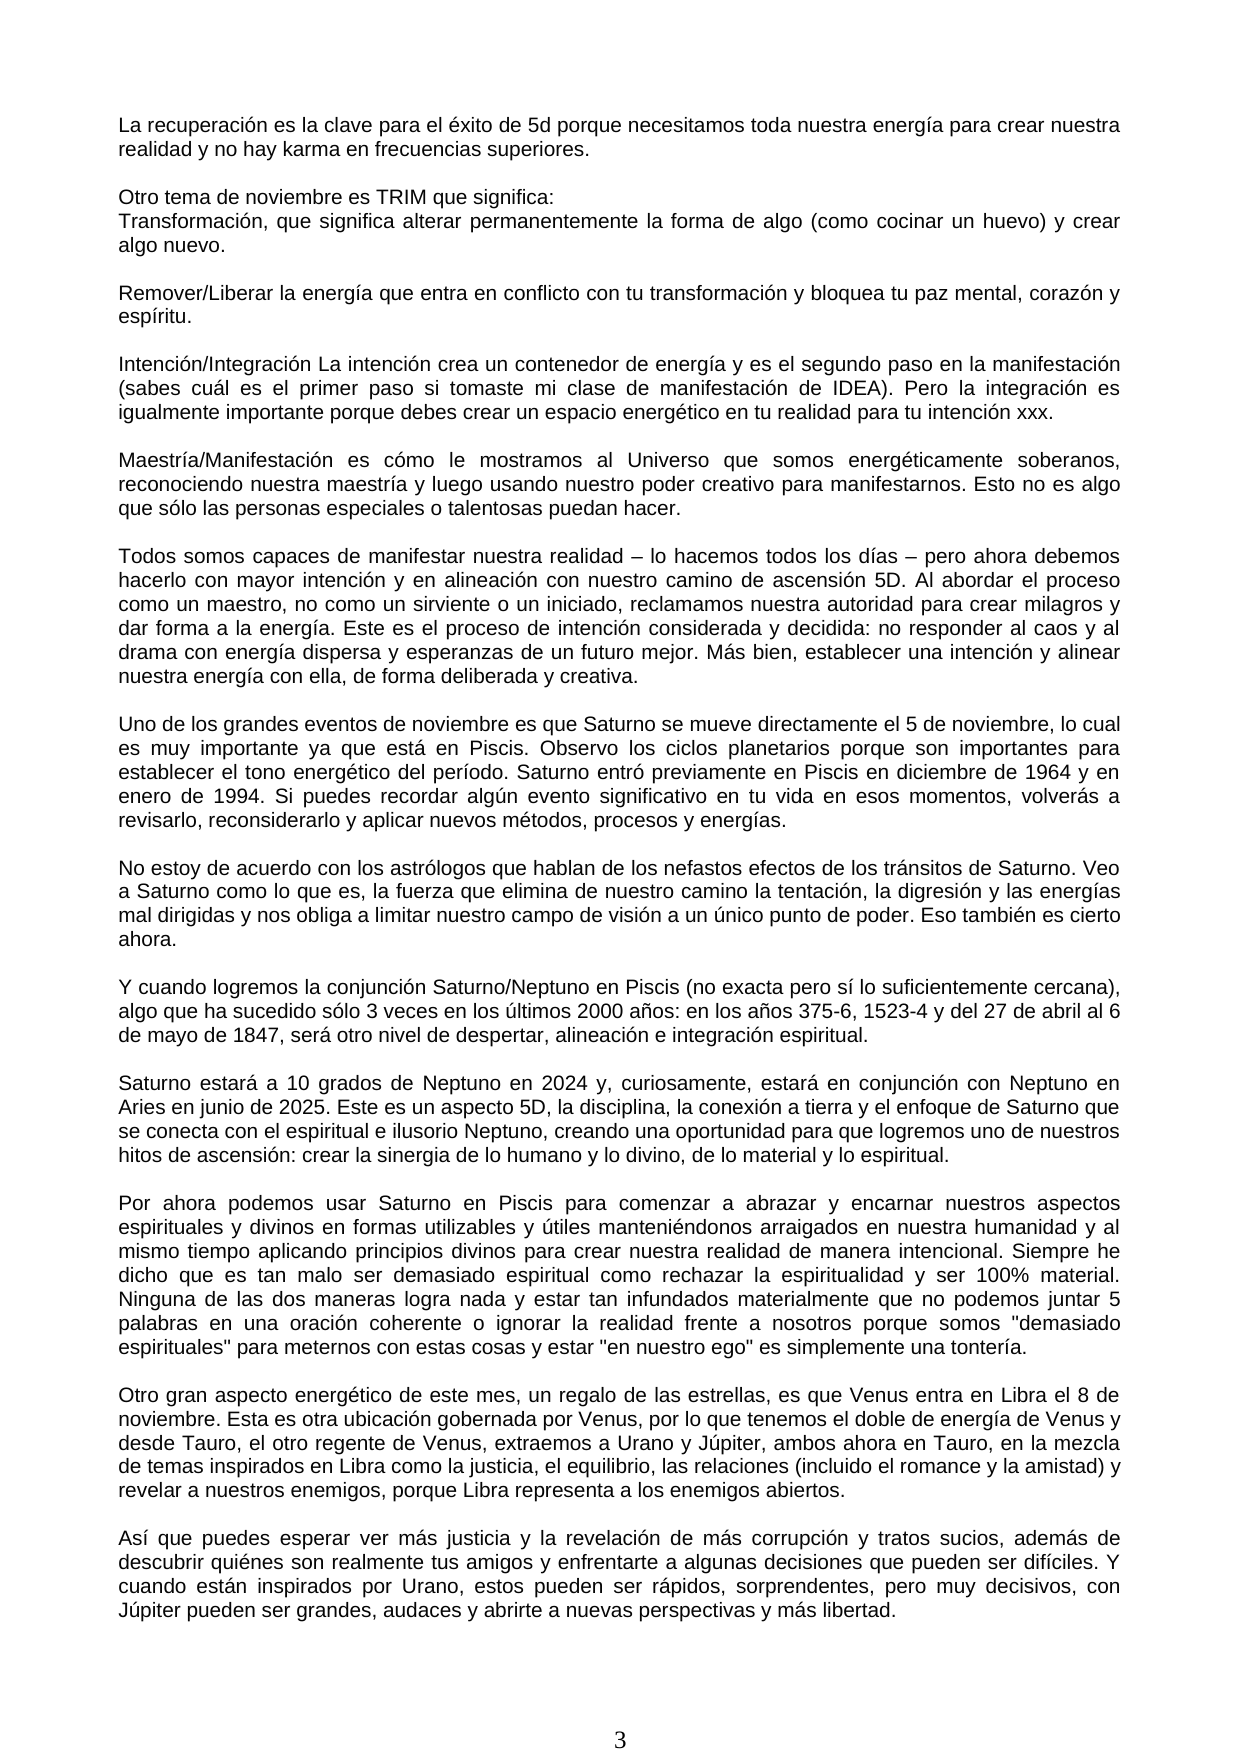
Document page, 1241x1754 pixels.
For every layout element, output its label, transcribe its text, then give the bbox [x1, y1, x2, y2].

text Otro gran aspecto energético de este mes, un regalo de las estrellas, es que Venus entra en Libra el 8 de noviembre. Esta es otra ubicación gobernada por Venus, por lo que tenemos el doble de energía de Venus y desde Tauro, el otro regente de Venus, extraemos a Urano y Júpiter, ambos ahora en Tauro, en la mezcla de temas inspirados en Libra como la justicia, el equilibrio, las relaciones (incluido el romance y la amistad) y revelar a nuestros enemigos, porque Libra representa a los enemigos abiertos. [118, 1382, 1122, 1502]
text La recuperación es la clave para el éxito de 5d porque necesitamos toda nuestra energía para crear nuestra realidad y no hay karma en frecuencias superiores. [118, 113, 1122, 161]
text Por ahora podemos usar Saturno en Piscis para comenzar a abrazar y encarnar nuestros aspectos espirituales y divinos en formas utilizables y útiles manteniéndonos arraigados en nuestra humanidad y al mismo tiempo aplicando principios divinos para crear nuestra realidad de manera intencional. Siempre he dicho que es tan malo ser demasiado espiritual como rechazar la espiritualidad y ser 100% material. Ninguna de las dos maneras logra nada y estar tan infundados materialmente que no podemos juntar 5 palabras en una oración coherente o ignorar la realidad frente a nosotros porque somos "demasiado espirituales" para meternos con estas cosas y estar "en nuestro ego" es simplemente una tontería. [118, 1191, 1122, 1358]
text Todos somos capaces de manifestar nuestra realidad – lo hacemos todos los días – pero ahora debemos hacerlo con mayor intención y en alineación con nuestro camino de ascensión 5D. Al abordar el proceso como un maestro, no como un sirviente o un iniciado, reclamamos nuestra autoridad para crear milagros y dar forma a la energía. Este es el proceso de intención considerada y decidida: no responder al caos y al drama con energía dispersa y esperanzas de un futuro mejor. Más bien, establecer una intención y alinear nuestra energía con ella, de forma deliberada y creativa. [118, 544, 1122, 688]
text Uno de los grandes eventos de noviembre es que Saturno se mueve directamente el 5 de noviembre, lo cual es muy importante ya que está en Piscis. Observo los ciclos planetarios porque son importantes para establecer el tono energético del período. Saturno entró previamente en Piscis en diciembre de 1964 y en enero de 1994. Si puedes recordar algún evento significativo en tu vida en esos momentos, volverás a revisarlo, reconsiderarlo y aplicar nuevos métodos, procesos y energías. [118, 712, 1122, 831]
text Otro tema de noviembre es TRIM que significa: [118, 184, 1122, 208]
text Así que puedes esperar ver más justicia y la revelación de más corrupción y tratos sucios, además de descubrir quiénes son realmente tus amigos y enfrentarte a algunas decisiones que pueden ser difíciles. Y cuando están inspirados por Urano, estos pueden ser rápidos, sorprendentes, pero muy decisivos, con Júpiter pueden ser grandes, audaces y abrirte a nuevas perspectivas y más libertad. [118, 1526, 1122, 1622]
text Maestría/Manifestación es cómo le mostramos al Universo que somos energéticamente soberanos, reconociendo nuestra maestría y luego usando nuestro poder creativo para manifestarnos. Esto no es algo que sólo las personas especiales o talentosas puedan hacer. [118, 448, 1122, 520]
text No estoy de acuerdo con los astrólogos que hablan de los nefastos efectos de los tránsitos de Saturno. Veo a Saturno como lo que es, la fuerza que elimina de nuestro camino la tentación, la digresión y las energías mal dirigidas y nos obliga a limitar nuestro campo de visión a un único punto de poder. Eso también es cierto ahora. [118, 855, 1122, 951]
text Intención/Integración La intención crea un contenedor de energía y es el segundo paso en la manifestación (sabes cuál es el primer paso si tomaste mi clase de manifestación de IDEA). Pero la integración es igualmente importante porque debes crear un espacio energético en tu realidad para tu intención xxx. [118, 352, 1122, 424]
text Saturno estará a 10 grados de Neptuno en 2024 y, curiosamente, estará en conjunción con Neptuno en Aries en junio de 2025. Este es un aspecto 5D, la disciplina, la conexión a tierra y el enfoque de Saturno que se conecta con el espiritual e ilusorio Neptuno, creando una oportunidad para que logremos uno de nuestros hitos de ascensión: crear la sinergia de lo humano y lo divino, de lo material y lo espiritual. [118, 1071, 1122, 1167]
text Transformación, que significa alterar permanentemente la forma de algo (como cocinar un huevo) y crear algo nuevo. [118, 208, 1122, 256]
text Remover/Liberar la energía que entra en conflicto con tu transformación y bloquea tu paz mental, corazón y espíritu. [118, 280, 1122, 328]
text Y cuando logremos la conjunción Saturno/Neptuno en Piscis (no exacta pero sí lo suficientemente cercana), algo que ha sucedido sólo 3 veces en los últimos 2000 años: en los años 375-6, 1523-4 y del 27 de abril al 6 de mayo de 1847, será otro nivel de despertar, alineación e integración espiritual. [118, 975, 1122, 1047]
